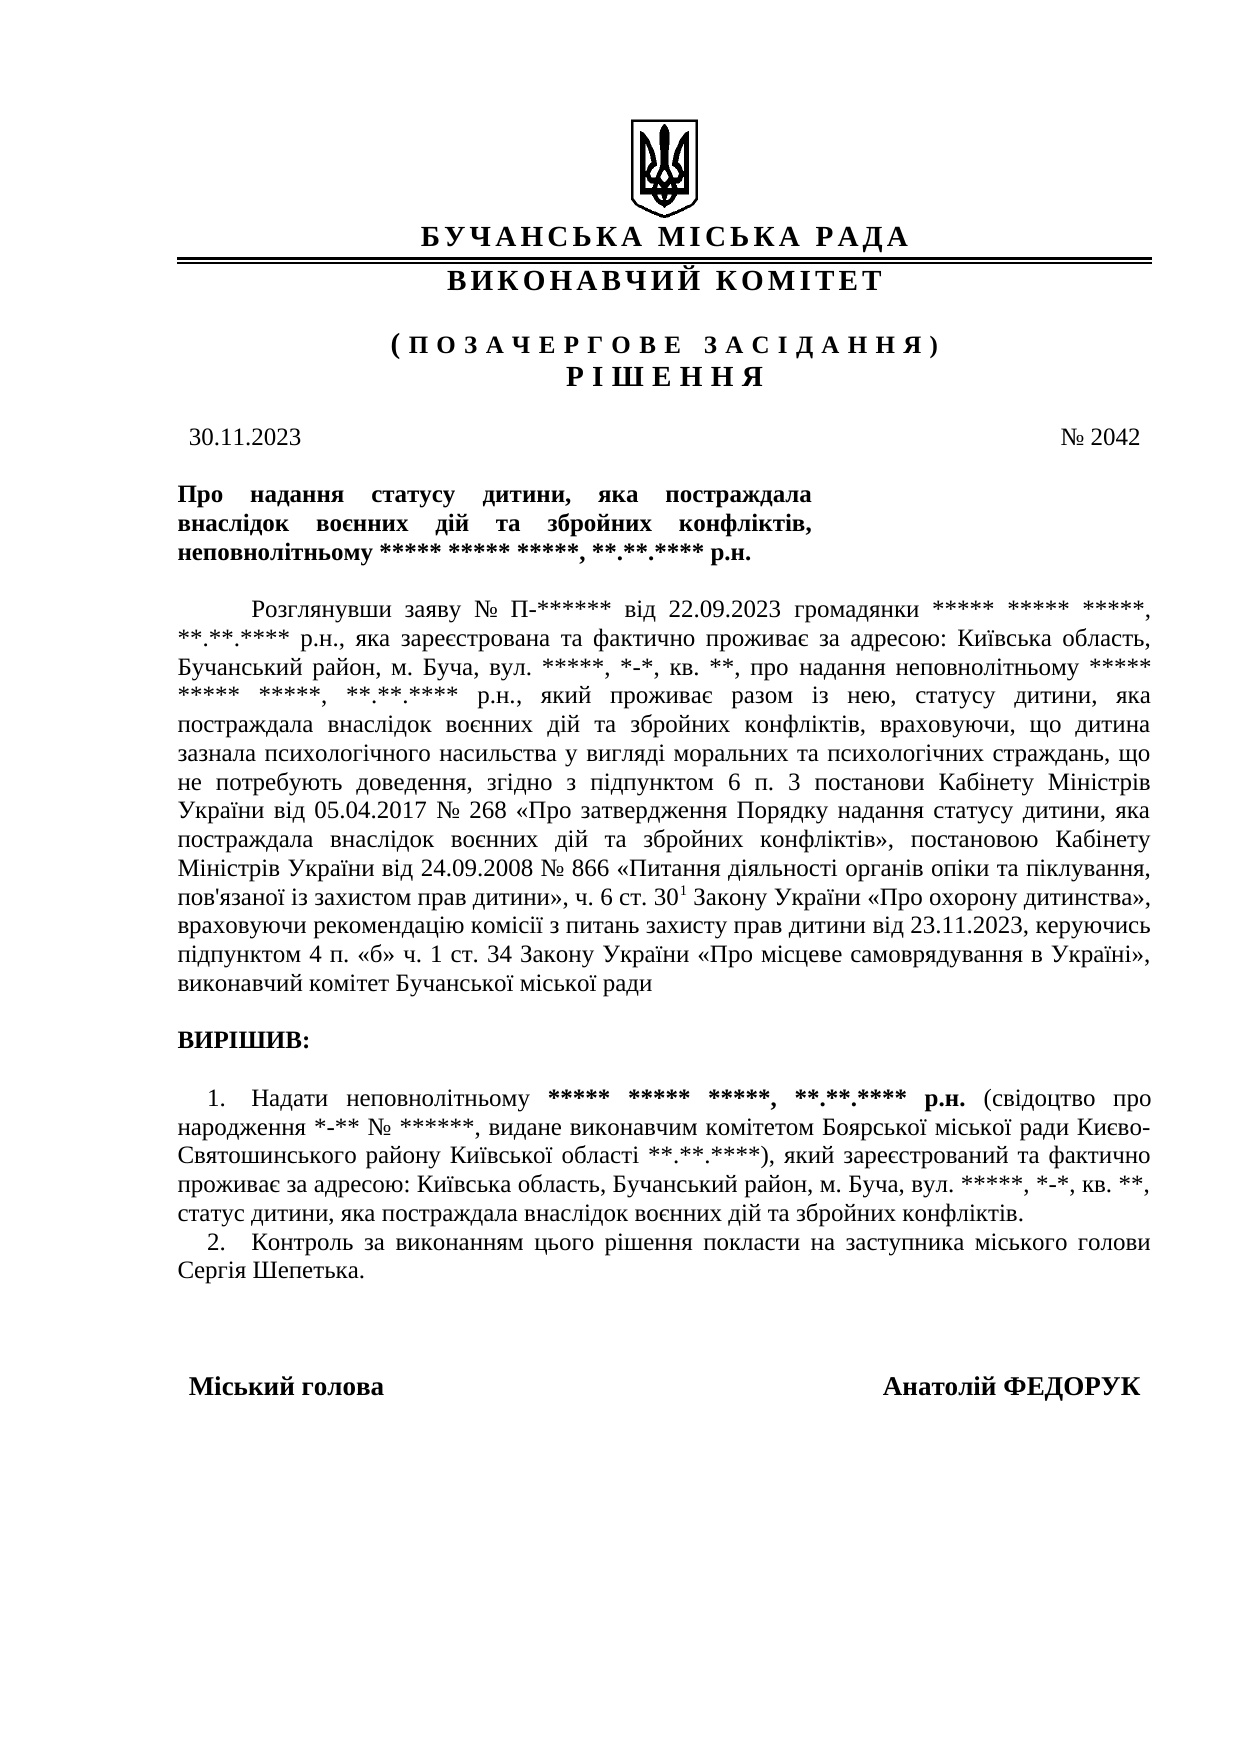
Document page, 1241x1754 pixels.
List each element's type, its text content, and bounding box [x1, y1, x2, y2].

table_header Анатолій ФЕДОРУК [663, 1370, 1152, 1401]
table_header № 2042 [666, 422, 1152, 450]
text ВИРІШИВ: [177, 1025, 1152, 1054]
text Розглянувши заяву № П-****** від 22.09.2023 громадянки ***** ***** *****, **.**.**** р.н., яка зареєстрована та фактично проживає за адресою: Київська область, Бучанський район, м. Буча, вул. *****, *-*, кв. **, про надання неповнолітньому ***** ***** *****, **.**.**** р.н., який проживає разом із нею, статусу дитини, яка постраждала внаслідок воєнних дій та збройних конфліктів, враховуючи, що дитина зазнала психологічного насильства у вигляді моральних та психологічних страждань, що не потребують доведення, згідно з підпунктом 6 п. 3 постанови Кабінету Міністрів України від 05.04.2017 № 268 «Про затвердження Порядку надання статусу дитини, яка постраждала внаслідок воєнних дій та збройних конфліктів», постановою Кабінету Міністрів України від 24.09.2008 № 866 «Питання діяльності органів опіки та піклування, пов'язаної із захистом прав дитини», ч. 6 ст. 301 Закону України «Про охорону дитинства», враховуючи рекомендацію комісії з питань захисту прав дитини від 23.11.2023, керуючись підпунктом 4 п. «б» ч. 1 ст. 34 Закону України «Про місцеве самоврядування в Україні», виконавчий комітет Бучанської міської ради [177, 594, 1152, 997]
text БУЧАНСЬКА МІСЬКА РАДА [177, 219, 1152, 252]
picture [629, 118, 700, 219]
table_header 30.11.2023 [177, 422, 666, 450]
text (ПОЗАЧЕРГОВЕ ЗАСІДАННЯ) [177, 326, 1152, 359]
table_header Міський голова [177, 1370, 663, 1401]
list Надати неповнолітньому ***** ***** *****, **.**.**** р.н. (свідоцтво про народження *-** № ******, видане виконавчим комітетом Боярської міської ради Києво-Святошинського району Київської області **.**.****), який зареєстрований та фактично проживає за адресою: Київська область, Бучанський район, м. Буча, вул. *****, *-*, кв. **, статус дитини, яка постраждала внаслідок воєнних дій та збройних конфліктів. [177, 1083, 1152, 1227]
text РІШЕННЯ [177, 359, 1152, 393]
table_header ВИКОНАВЧИЙ КОМІТЕТ [177, 264, 1152, 326]
text Про надання статусу дитини, яка постраждала внаслідок воєнних дій та збройних конфліктів, неповнолітньому ***** ***** *****, **.**.**** р.н. [177, 479, 812, 565]
list Контроль за виконанням цього рішення покласти на заступника міського голови Сергія Шепетька. [177, 1227, 1152, 1284]
